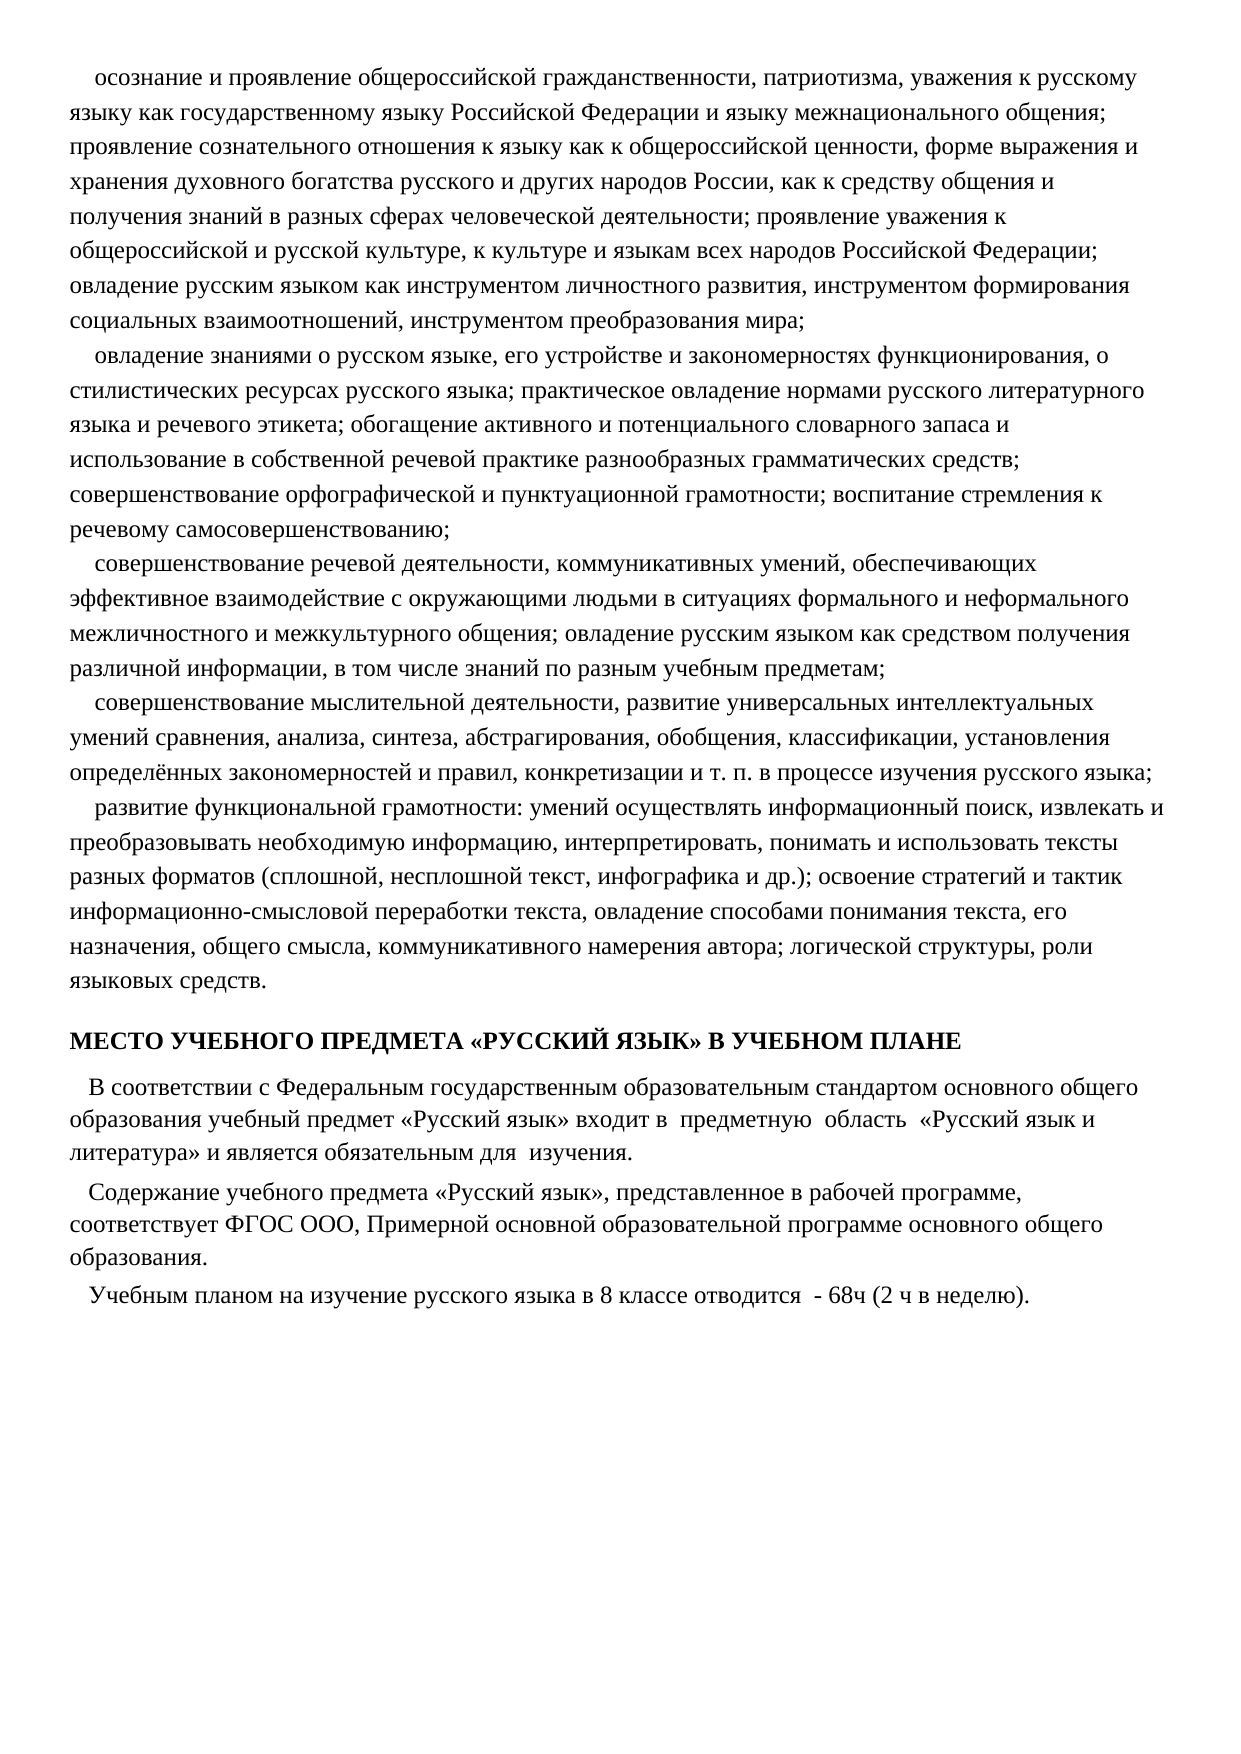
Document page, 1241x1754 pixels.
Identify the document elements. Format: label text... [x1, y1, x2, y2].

text Содержание учебного предмета «Русский язык», представленное в рабочей программе, соответствует ФГОС ООО, Примерной основной образовательной программе основного общего образования. [69, 1177, 1107, 1270]
text В соответствии с Федеральным государственным образовательным стандартом основного общего образования учебный предмет «Русский язык» входит в предметную область «Русский язык и литература» и является обязательным для изучения. [69, 1072, 1152, 1166]
text МЕСТО УЧЕБНОГО ПРЕДМЕТА «РУССКИЙ ЯЗЫК» В УЧЕБНОМ ПЛАНЕ [69, 1027, 1167, 1055]
text Учебным планом на изучение русского языка в 8 классе отводится - 68ч (2 ч в неделю). [88, 1281, 1167, 1308]
text осознание и проявление общероссийской гражданственности, патриотизма, уважения к русскому языку как государственному языку Российской Федерации и языку межнационального общения; проявление сознательного отношения к языку как к общероссийской ценности, форме выражения и хранения духовного богатства русского и других народов России, как к средству общения и получения знаний в разных сферах ​человеческой деятельности; проявление уважения к общероссийской и русской культуре, к культуре и языкам всех народов Российской Федерации; овладение русским языком как инструментом личностного развития, инструментом формирования социальных взаимоотношений, инструментом преобразования мира; овладение знаниями о русском языке, его устройстве и закономерностях функционирования, о стилистических ресурсах русского языка; практическое овладение нормами русского литературного языка и речевого этикета; обогащение активного и потенциального словарного запаса и использование в собственной речевой практике разнообразных грамматических средств; совершенствование орфографической и пунктуационной грамотности; воспитание стремления к речевому самосовершенствованию; совершенствование речевой деятельности, коммуникативных умений, обеспечивающих эффективное взаимодействие с окружающими людьми в ситуациях формального и неформального межличностного и межкультурного общения; овладение русским языком как средством получения различной информации, в том числе знаний по разным учебным предметам; совершенствование мыслительной деятельности, развитие универсальных интеллектуальных умений сравнения, анализа, синтеза, абстрагирования, обобщения, классификации, установления определённых закономерностей и правил, конкретизации и т. п. в процессе изучения русского языка; развитие функциональной грамотности: умений осуществлять информационный поиск, извлекать и преобразовывать необходимую информацию, интерпретировать, понимать и использовать тексты разных форматов (сплошной, несплошной текст, инфографика и др.); освоение стратегий и тактик информационно-смысловой переработки текста, овладение способами понимания текста, его назначения, общего смысла, коммуникативного намерения автора; логической структуры, роли языковых средств. [69, 62, 1167, 994]
